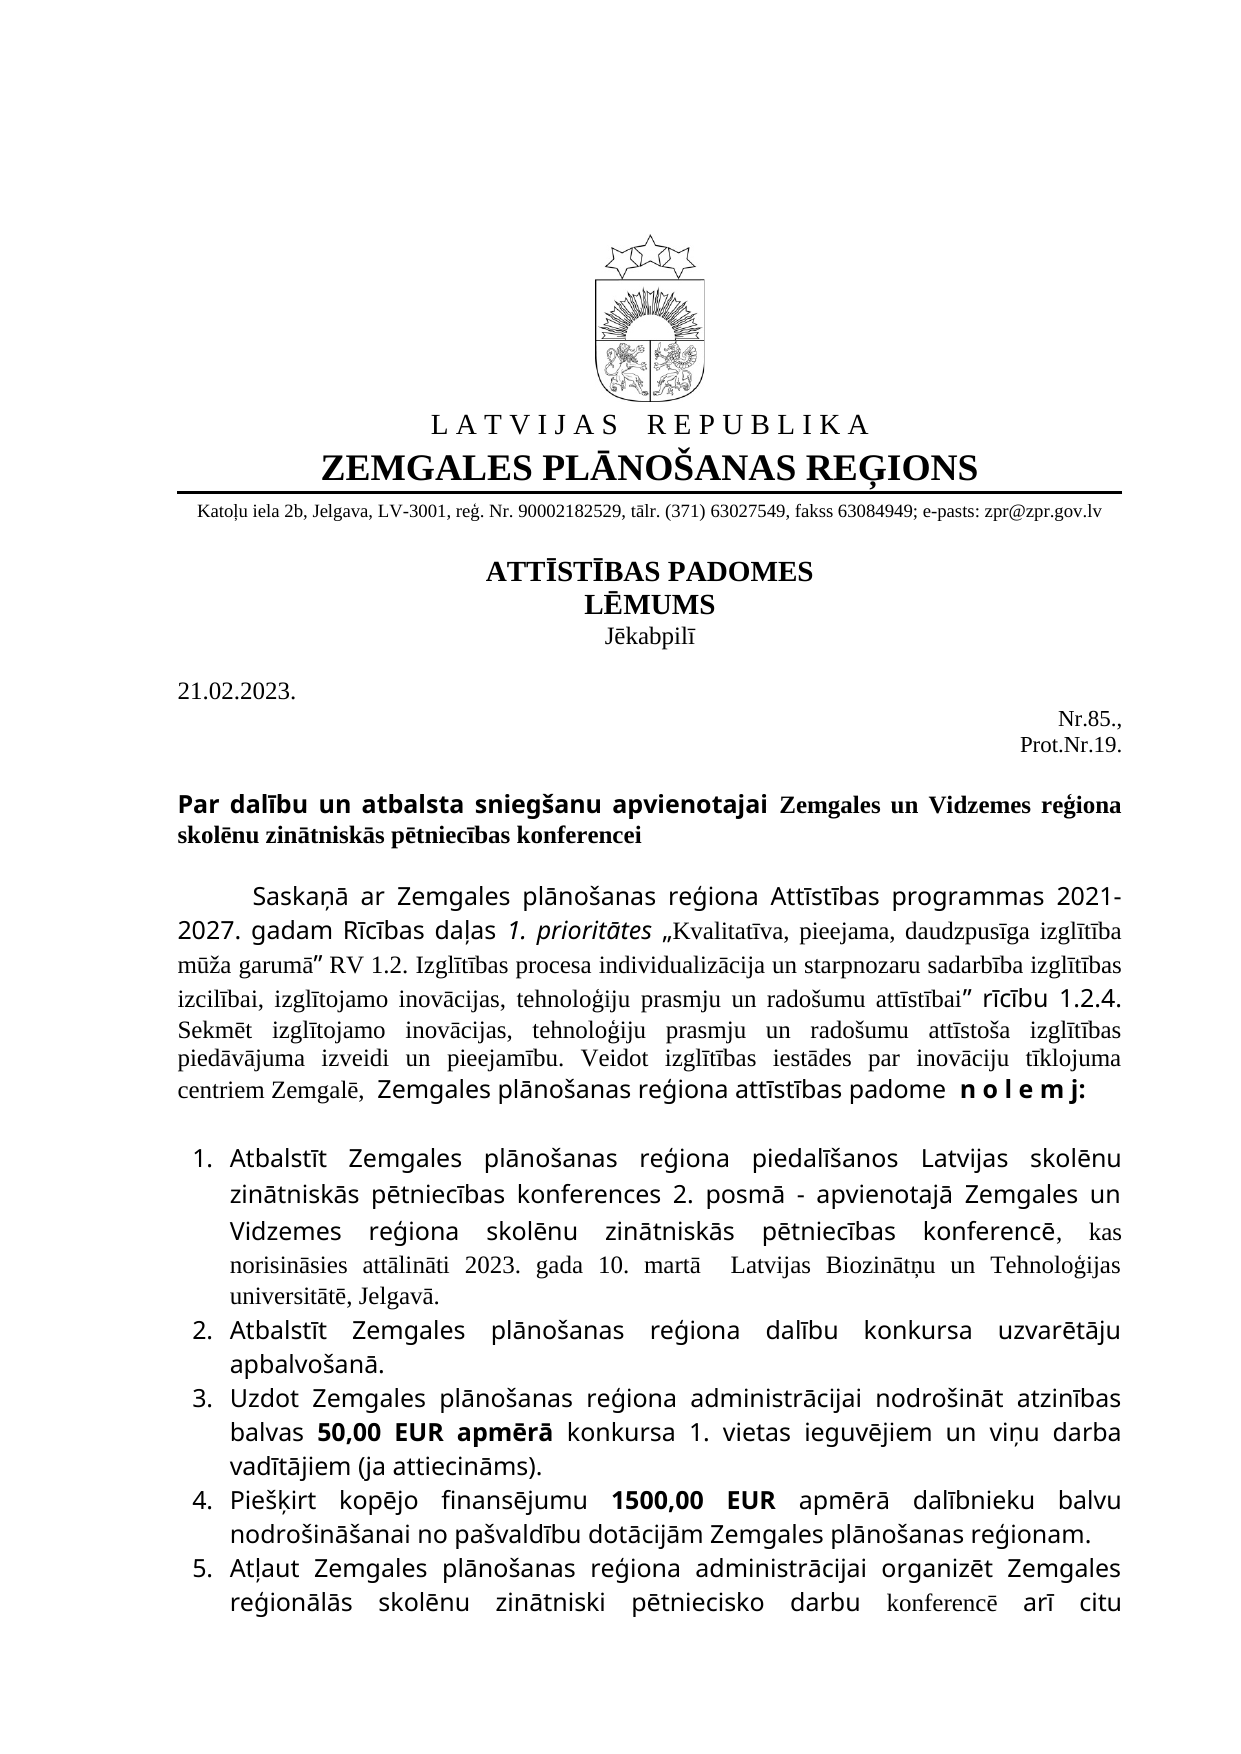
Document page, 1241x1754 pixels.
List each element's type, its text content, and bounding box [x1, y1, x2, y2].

text Nr.85., [177, 704, 1122, 731]
text L A T V I J A S R E P U B L I K A [177, 407, 1122, 440]
text ZEMGALES PLĀNOŠANAS REĢIONS [177, 445, 1122, 491]
text Par dalību un atbalsta sniegšanu apvienotajai Zemgales un Vidzemes reģiona skolēnu zinātniskās pētniecības konferencei [177, 786, 1122, 849]
text Jēkabpilī [177, 621, 1122, 649]
text Prot.Nr.19. [177, 731, 1122, 757]
text Saskaņā ar Zemgales plānošanas reģiona Attīstības programmas 2021-2027. gadam Rīcības daļas 1. prioritātes „Kvalitatīva, pieejama, daudzpusīga izglītība mūža garumā” RV 1.2. Izglītības procesa individualizācija un starpnozaru sadarbība izglītības izcilībai, izglītojamo inovācijas, tehnoloģiju prasmju un radošumu attīstībai” rīcību 1.2.4. Sekmēt izglītojamo inovācijas, tehnoloģiju prasmju un radošumu attīstoša izglītības piedāvājuma izveidi un pieejamību. Veidot izglītības iestādes par inovāciju tīklojuma centriem Zemgalē, Zemgales plānošanas reģiona attīstības padome n o l e m j: [177, 878, 1122, 1106]
text 21.02.2023. [177, 676, 1122, 704]
list Atbalstīt Zemgales plānošanas reģiona dalību konkursa uzvarētāju apbalvošanā. [192, 1312, 1122, 1380]
list Piešķirt kopējo finansējumu 1500,00 EUR apmērā dalībnieku balvu nodrošināšanai no pašvaldību dotācijām Zemgales plānošanas reģionam. [192, 1483, 1122, 1551]
text Katoļu iela 2b, Jelgava, LV-3001, reģ. Nr. 90002182529, tālr. (371) 63027549, fakss 63084949; e-pasts: zpr@zpr.gov.lv [177, 500, 1122, 522]
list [192, 1551, 1122, 1619]
picture [595, 234, 705, 402]
text ATTĪSTĪBAS PADOMES [177, 554, 1122, 587]
text LĒMUMS [177, 587, 1122, 621]
list Atbalstīt Zemgales plānošanas reģiona piedalīšanos Latvijas skolēnu zinātniskās pētniecības konferences 2. posmā - apvienotajā Zemgales un Vidzemes reģiona skolēnu zinātniskās pētniecības konferencē, kas norisināsies attālināti 2023. gada 10. martā Latvijas Biozinātņu un Tehnoloģijas universitātē, Jelgavā. [192, 1140, 1122, 1310]
list Uzdot Zemgales plānošanas reģiona administrācijai nodrošināt atzinības balvas 50,00 EUR apmērā konkursa 1. vietas ieguvējiem un viņu darba vadītājiem (ja attiecināms). [192, 1380, 1122, 1483]
